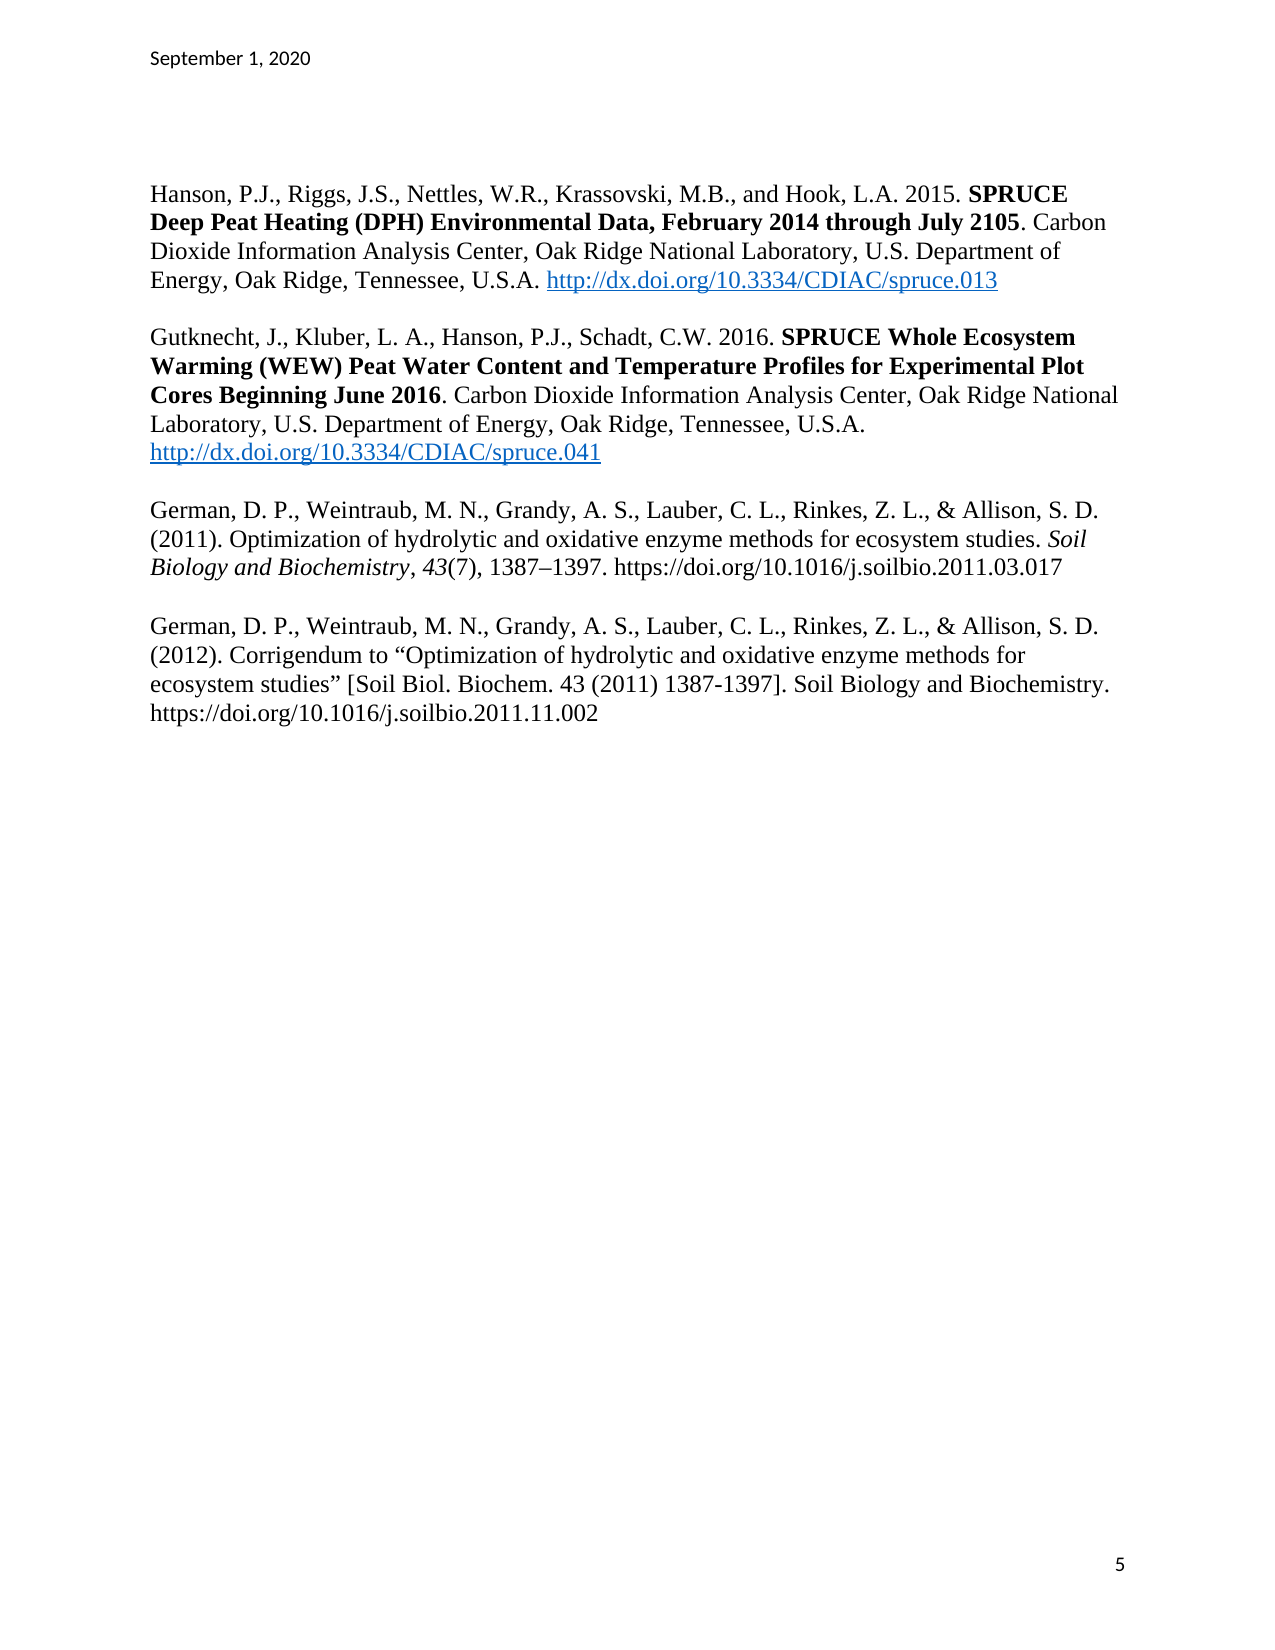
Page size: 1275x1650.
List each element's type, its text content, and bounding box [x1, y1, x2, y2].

text Gutknecht, J., Kluber, L. A., Hanson, P.J., Schadt, C.W. 2016. SPRUCE Whole Ecosystem Warming (WEW) Peat Water Content and Temperature Profiles for Experimental Plot Cores Beginning June 2016. Carbon Dioxide Information Analysis Center, Oak Ridge National Laboratory, U.S. Department of Energy, Oak Ridge, Tennessee, U.S.A. http://dx.doi.org/10.3334/CDIAC/spruce.041 [150, 322, 1125, 466]
text Hanson, P.J., Riggs, J.S., Nettles, W.R., Krassovski, M.B., and Hook, L.A. 2015. SPRUCE Deep Peat Heating (DPH) Environmental Data, February 2014 through July 2105. Carbon Dioxide Information Analysis Center, Oak Ridge National Laboratory, U.S. Department of Energy, Oak Ridge, Tennessee, U.S.A. http://dx.doi.org/10.3334/CDIAC/spruce.013 [150, 179, 1125, 294]
text German, D. P., Weintraub, M. N., Grandy, A. S., Lauber, C. L., Rinkes, Z. L., & Allison, S. D. (2011). Optimization of hydrolytic and oxidative enzyme methods for ecosystem studies. Soil Biology and Biochemistry, 43(7), 1387–1397. https://doi.org/10.1016/j.soilbio.2011.03.017 [150, 495, 1125, 581]
text ﻿German, D. P., Weintraub, M. N., Grandy, A. S., Lauber, C. L., Rinkes, Z. L., & Allison, S. D. (2012). Corrigendum to “Optimization of hydrolytic and oxidative enzyme methods for ecosystem studies” [Soil Biol. Biochem. 43 (2011) 1387-1397]. Soil Biology and Biochemistry. https://doi.org/10.1016/j.soilbio.2011.11.002 [150, 610, 1125, 727]
